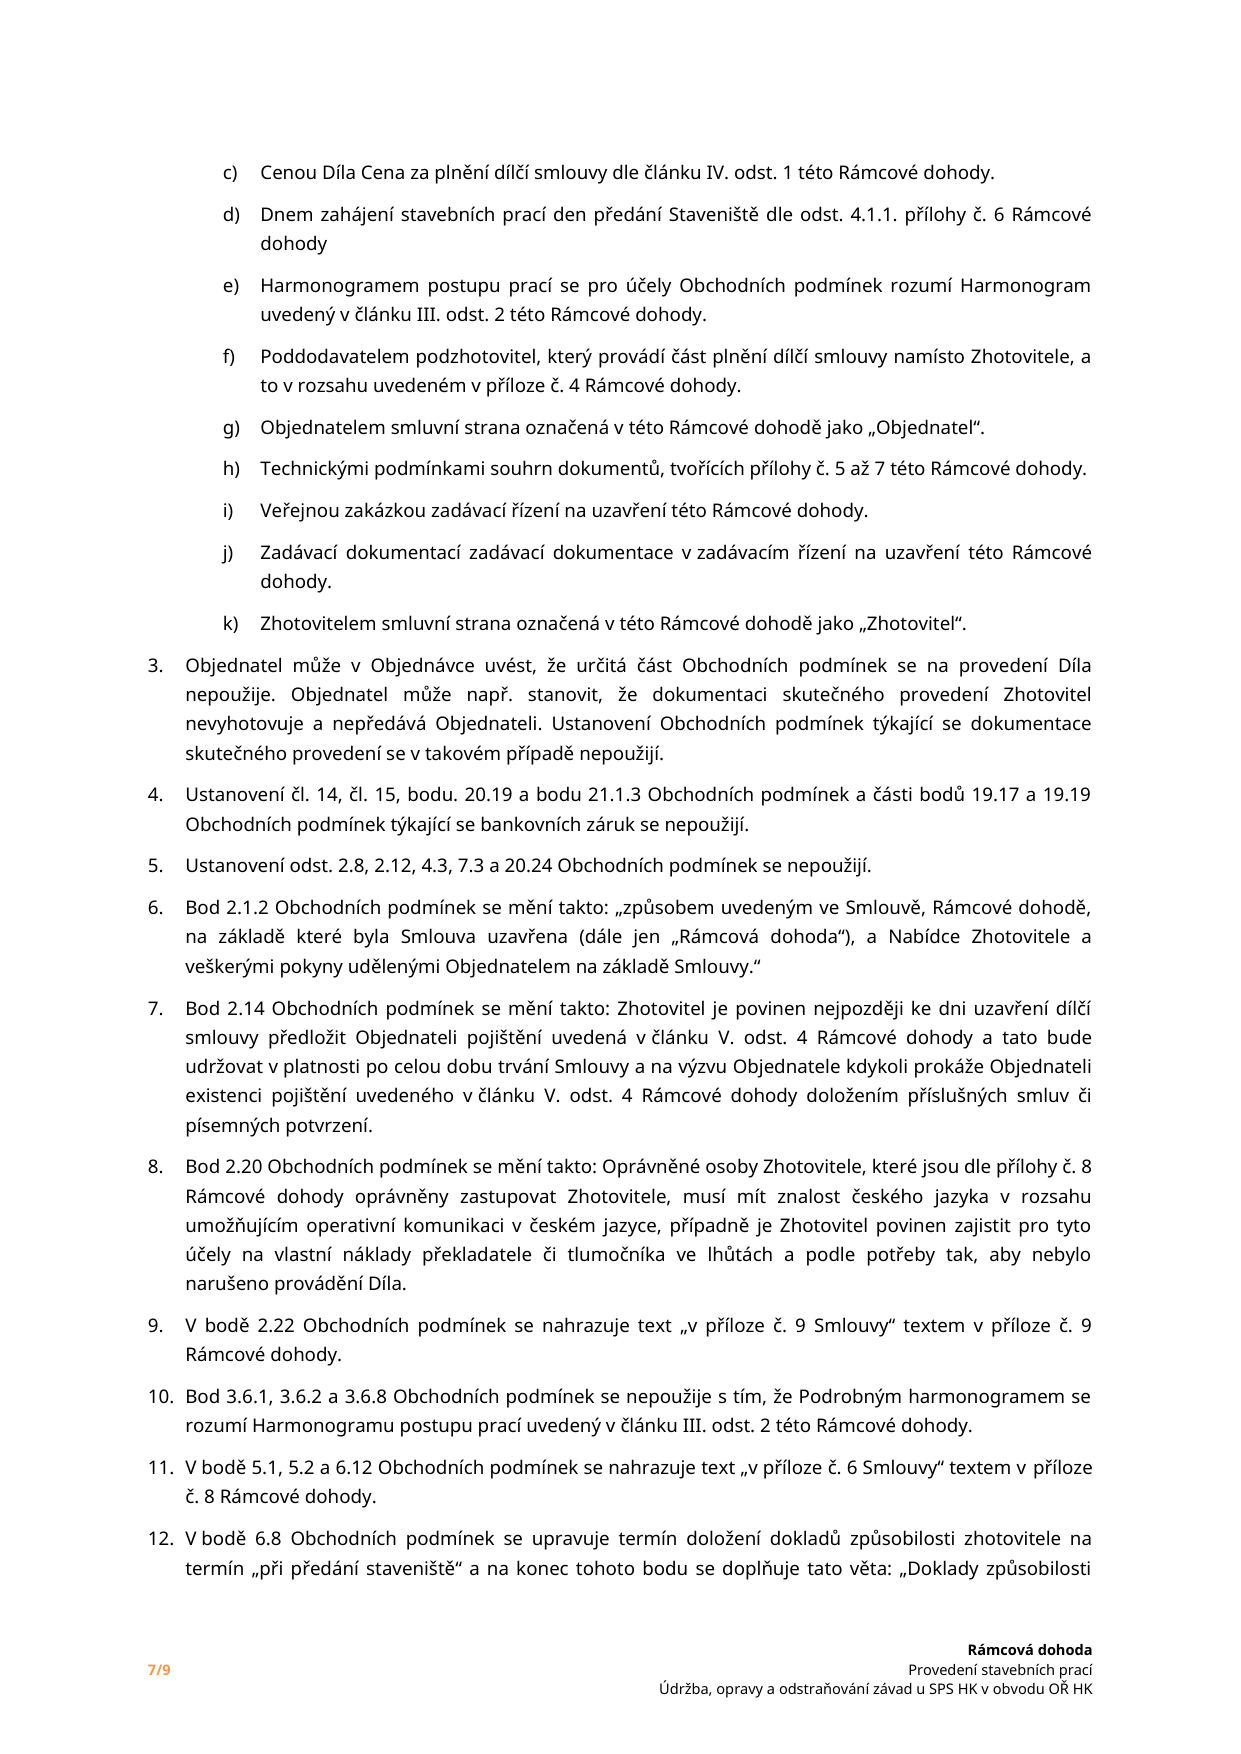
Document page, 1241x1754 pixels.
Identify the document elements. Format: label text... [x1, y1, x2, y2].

list Objednatelem smluvní strana označená v této Rámcové dohodě jako „Objednatel“. [223, 414, 1093, 439]
list Bod 2.20 Obchodních podmínek se mění takto: Oprávněné osoby Zhotovitele, které jsou dle přílohy č. 8 Rámcové dohody oprávněny zastupovat Zhotovitele, musí mít znalost českého jazyka v rozsahu umožňujícím operativní komunikaci v českém jazyce, případně je Zhotovitel povinen zajistit pro tyto účely na vlastní náklady překladatele či tlumočníka ve lhůtách a podle potřeby tak, aby nebylo narušeno provádění Díla. [148, 1154, 1093, 1296]
list V bodě 5.1, 5.2 a 6.12 Obchodních podmínek se nahrazuje text „v příloze č. 6 Smlouvy“ textem v příloze č. 8 Rámcové dohody. [148, 1454, 1093, 1509]
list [148, 1526, 1093, 1580]
list Technickými podmínkami souhrn dokumentů, tvořících přílohy č. 5 až 7 této Rámcové dohody. [223, 456, 1093, 481]
list Ustanovení čl. 14, čl. 15, bodu. 20.19 a bodu 21.1.3 Obchodních podmínek a části bodů 19.17 a 19.19 Obchodních podmínek týkající se bankovních záruk se nepoužijí. [148, 782, 1093, 836]
list Harmonogramem postupu prací se pro účely Obchodních podmínek rozumí Harmonogram uvedený v článku III. odst. 2 této Rámcové dohody. [223, 272, 1093, 327]
list Bod 2.14 Obchodních podmínek se mění takto: Zhotovitel je povinen nejpozději ke dni uzavření dílčí smlouvy předložit Objednateli pojištění uvedená v článku V. odst. 4 Rámcové dohody a tato bude udržovat v platnosti po celou dobu trvání Smlouvy a na výzvu Objednatele kdykoli prokáže Objednateli existenci pojištění uvedeného v článku V. odst. 4 Rámcové dohody doložením příslušných smluv či písemných potvrzení. [148, 995, 1093, 1137]
list Objednatel může v Objednávce uvést, že určitá část Obchodních podmínek se na provedení Díla nepoužije. Objednatel může např. stanovit, že dokumentaci skutečného provedení Zhotovitel nevyhotovuje a nepředává Objednateli. Ustanovení Obchodních podmínek týkající se dokumentace skutečného provedení se v takovém případě nepoužijí. [148, 652, 1093, 765]
list Dnem zahájení stavebních prací den předání Staveniště dle odst. 4.1.1. přílohy č. 6 Rámcové dohody [223, 201, 1093, 256]
list Veřejnou zakázkou zadávací řízení na uzavření této Rámcové dohody. [223, 497, 1093, 523]
list Zhotovitelem smluvní strana označená v této Rámcové dohodě jako „Zhotovitel“. [223, 610, 1093, 636]
list Bod 3.6.1, 3.6.2 a 3.6.8 Obchodních podmínek se nepoužije s tím, že Podrobným harmonogramem se rozumí Harmonogramu postupu prací uvedený v článku III. odst. 2 této Rámcové dohody. [148, 1383, 1093, 1438]
list Zadávací dokumentací zadávací dokumentace v zadávacím řízení na uzavření této Rámcové dohody. [223, 539, 1093, 594]
list Cenou Díla Cena za plnění dílčí smlouvy dle článku IV. odst. 1 této Rámcové dohody. [223, 159, 1093, 184]
list Poddodavatelem podzhotovitel, který provádí část plnění dílčí smlouvy namísto Zhotovitele, a to v rozsahu uvedeném v příloze č. 4 Rámcové dohody. [223, 343, 1093, 398]
list Bod 2.1.2 Obchodních podmínek se mění takto: „způsobem uvedeným ve Smlouvě, Rámcové dohodě, na základě které byla Smlouva uzavřena (dále jen „Rámcová dohoda“), a Nabídce Zhotovitele a veškerými pokyny udělenými Objednatelem na základě Smlouvy.“ [148, 894, 1093, 978]
list V bodě 2.22 Obchodních podmínek se nahrazuje text „v příloze č. 9 Smlouvy“ textem v příloze č. 9 Rámcové dohody. [148, 1312, 1093, 1367]
list Ustanovení odst. 2.8, 2.12, 4.3, 7.3 a 20.24 Obchodních podmínek se nepoužijí. [148, 853, 1093, 878]
